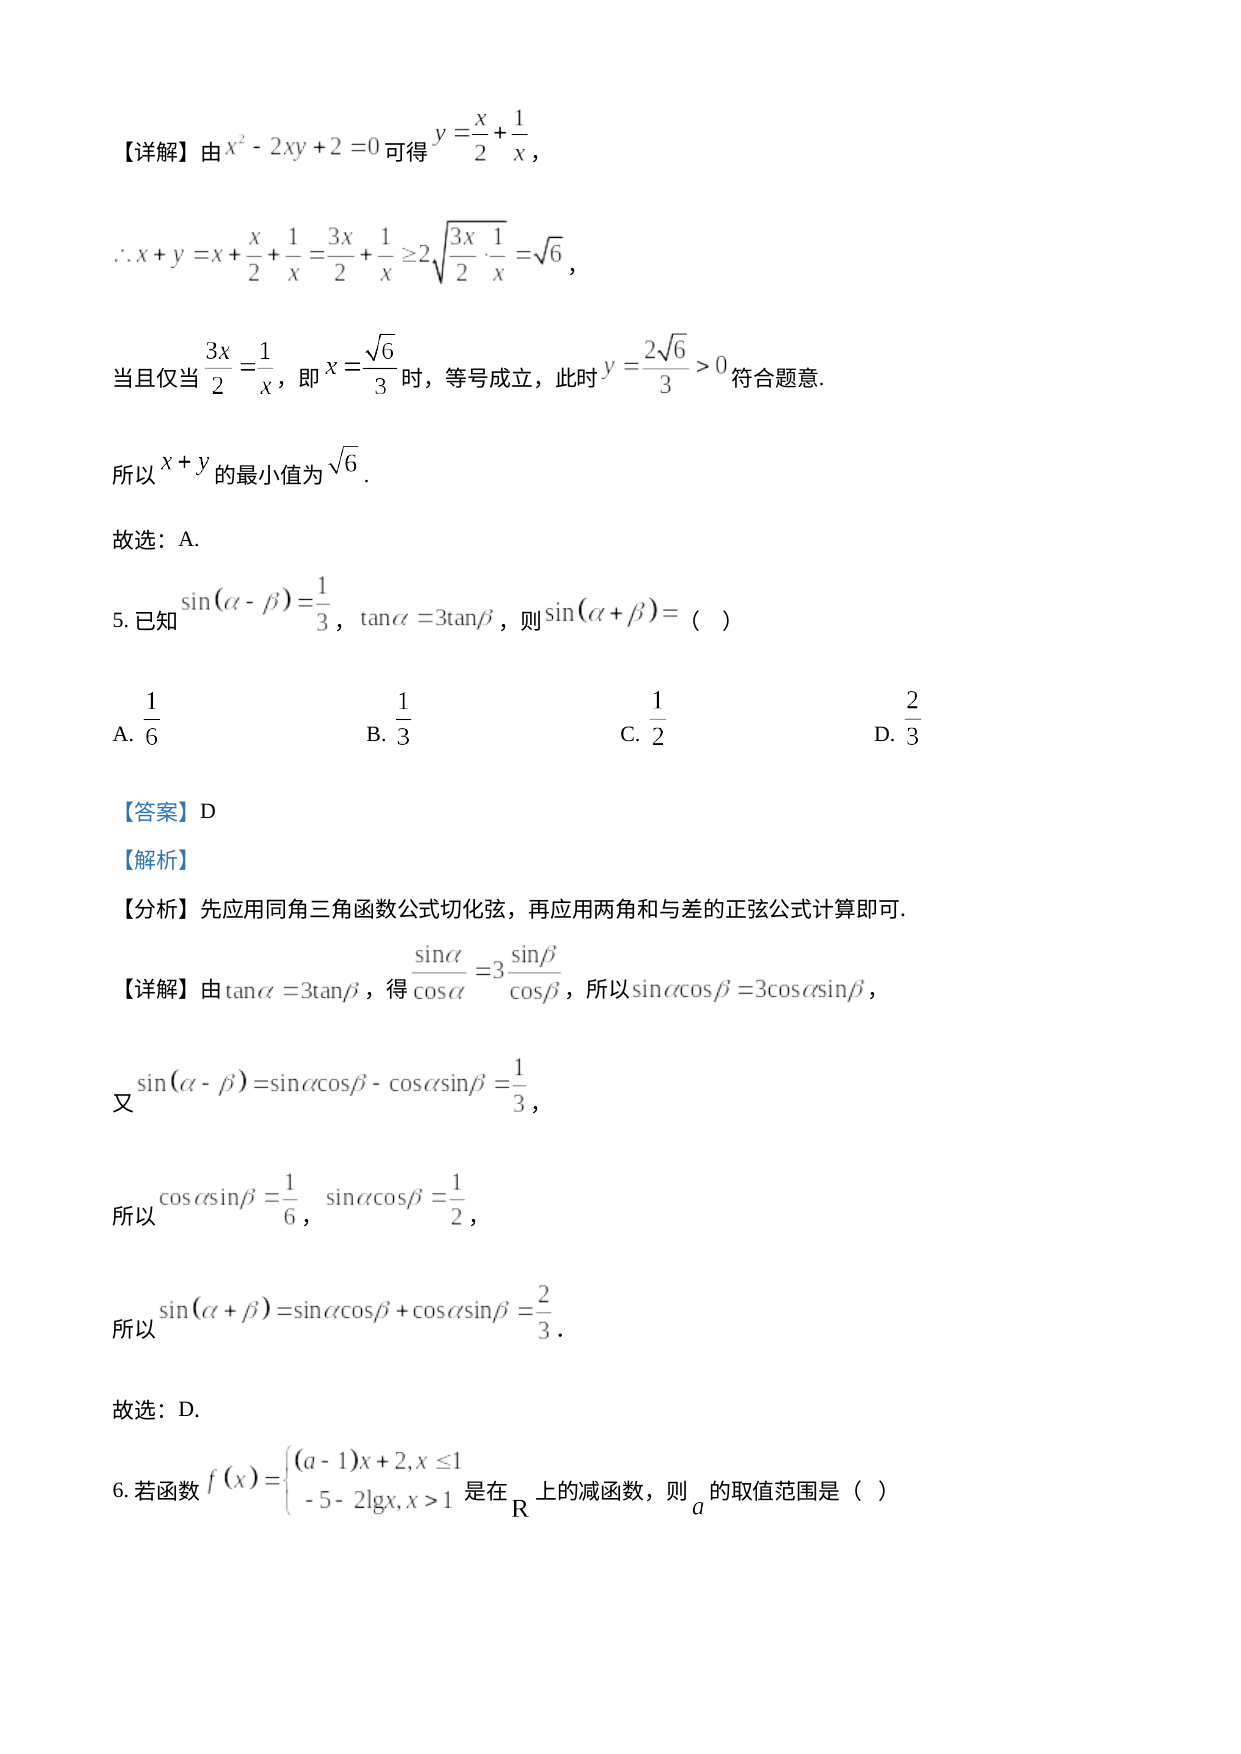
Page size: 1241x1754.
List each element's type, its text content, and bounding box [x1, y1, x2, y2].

text 所以，， [112, 1166, 1128, 1264]
text 当且仅当，即时，等号成立，此时符合题意. [112, 328, 1128, 426]
text 6. 若函数是在上的减函数，则的取值范围是（ ） [112, 1441, 1128, 1539]
text ， [112, 215, 1128, 313]
text A. B. C. D. [112, 684, 1128, 782]
text 所以． [112, 1279, 1128, 1377]
text 【详解】由可得， [112, 102, 1128, 199]
text 故选：D. [112, 1393, 1128, 1425]
text 【详解】由，得，所以， [112, 939, 1128, 1037]
text 【答案】D [112, 794, 1128, 827]
text 5. 已知，，则（ ） [112, 571, 1128, 668]
text 所以的最小值为. [112, 442, 1128, 507]
text 故选：A. [112, 523, 1128, 555]
text 又， [112, 1053, 1128, 1150]
text 【分析】先应用同角三角函数公式切化弦，再应用两角和与差的正弦公式计算即可. [112, 891, 1128, 924]
text 【解析】 [112, 843, 1128, 875]
